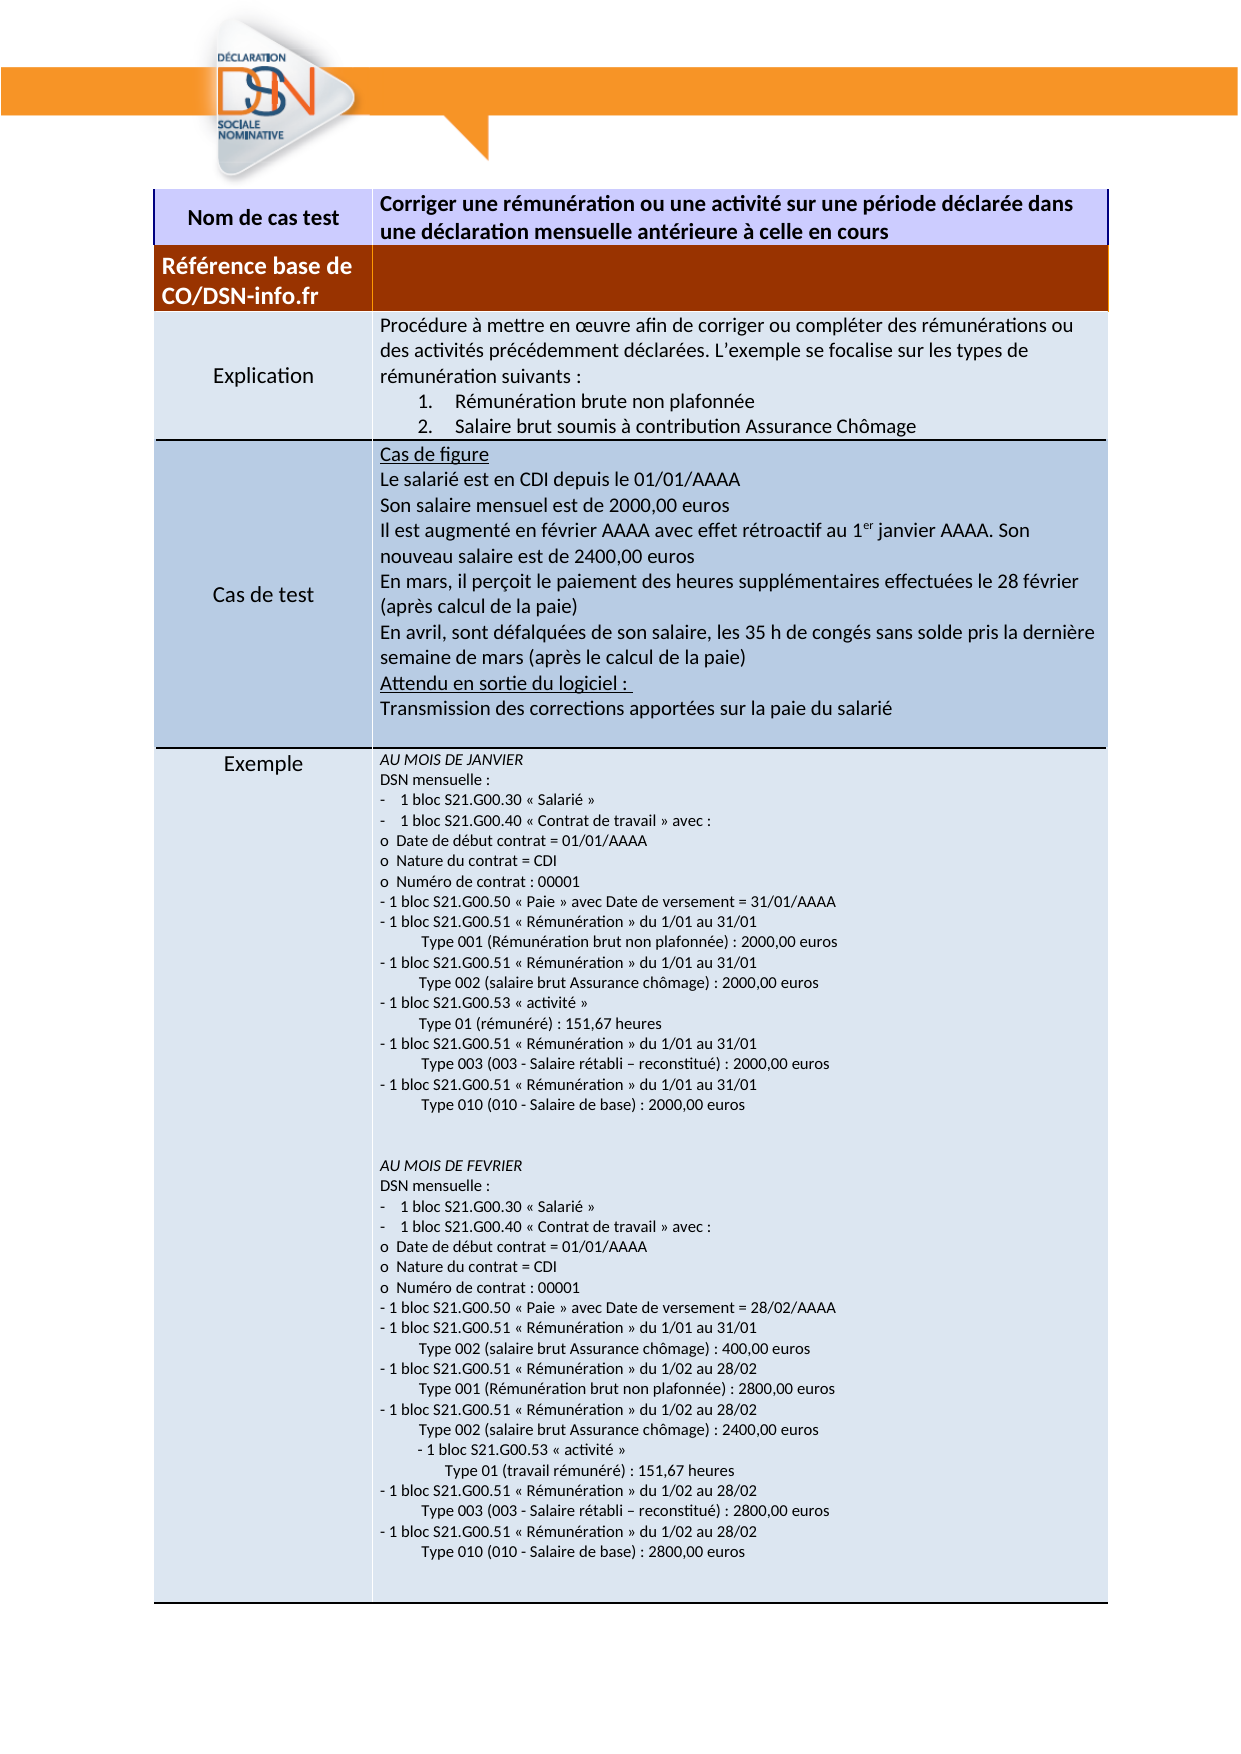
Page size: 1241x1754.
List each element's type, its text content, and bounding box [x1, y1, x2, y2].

table_cell Cas de test [154, 439, 372, 747]
table_cell Cas de figure Le salarié est en CDI depuis le 01/01/AAAA Son salaire mensuel est de 2000,00 euros Il est augmenté en février AAAA avec effet rétroactif au 1er janvier AAAA. Son nouveau salaire est de 2400,00 euros En mars, il perçoit le paiement des heures supplémentaires effectuées le 28 février (après calcul de la paie) En avril, sont défalquées de son salaire, les 35 h de congés sans solde pris la dernière semaine de mars (après le calcul de la paie) Attendu en sortie du logiciel : Transmission des corrections apportées sur la paie du salarié [373, 439, 1108, 747]
table_header Corriger une rémunération ou une activité sur une période déclarée dans une déclaration mensuelle antérieure à celle en cours [373, 189, 1107, 245]
table_cell [373, 245, 1108, 311]
table_header Nom de cas test [155, 189, 372, 245]
table_cell Explication [154, 311, 372, 439]
table_cell Exemple [154, 747, 372, 1602]
table_cell Référence base de CO/DSN-info.fr [154, 245, 372, 311]
table_cell Procédure à mettre en œuvre afin de corriger ou compléter des rémunérations ou des activités précédemment déclarées. L’exemple se focalise sur les types de rémunération suivants : Rémunération brute non plafonnée Salaire brut soumis à contribution Assurance Chômage [373, 311, 1108, 439]
picture [0, 0, 1236, 188]
